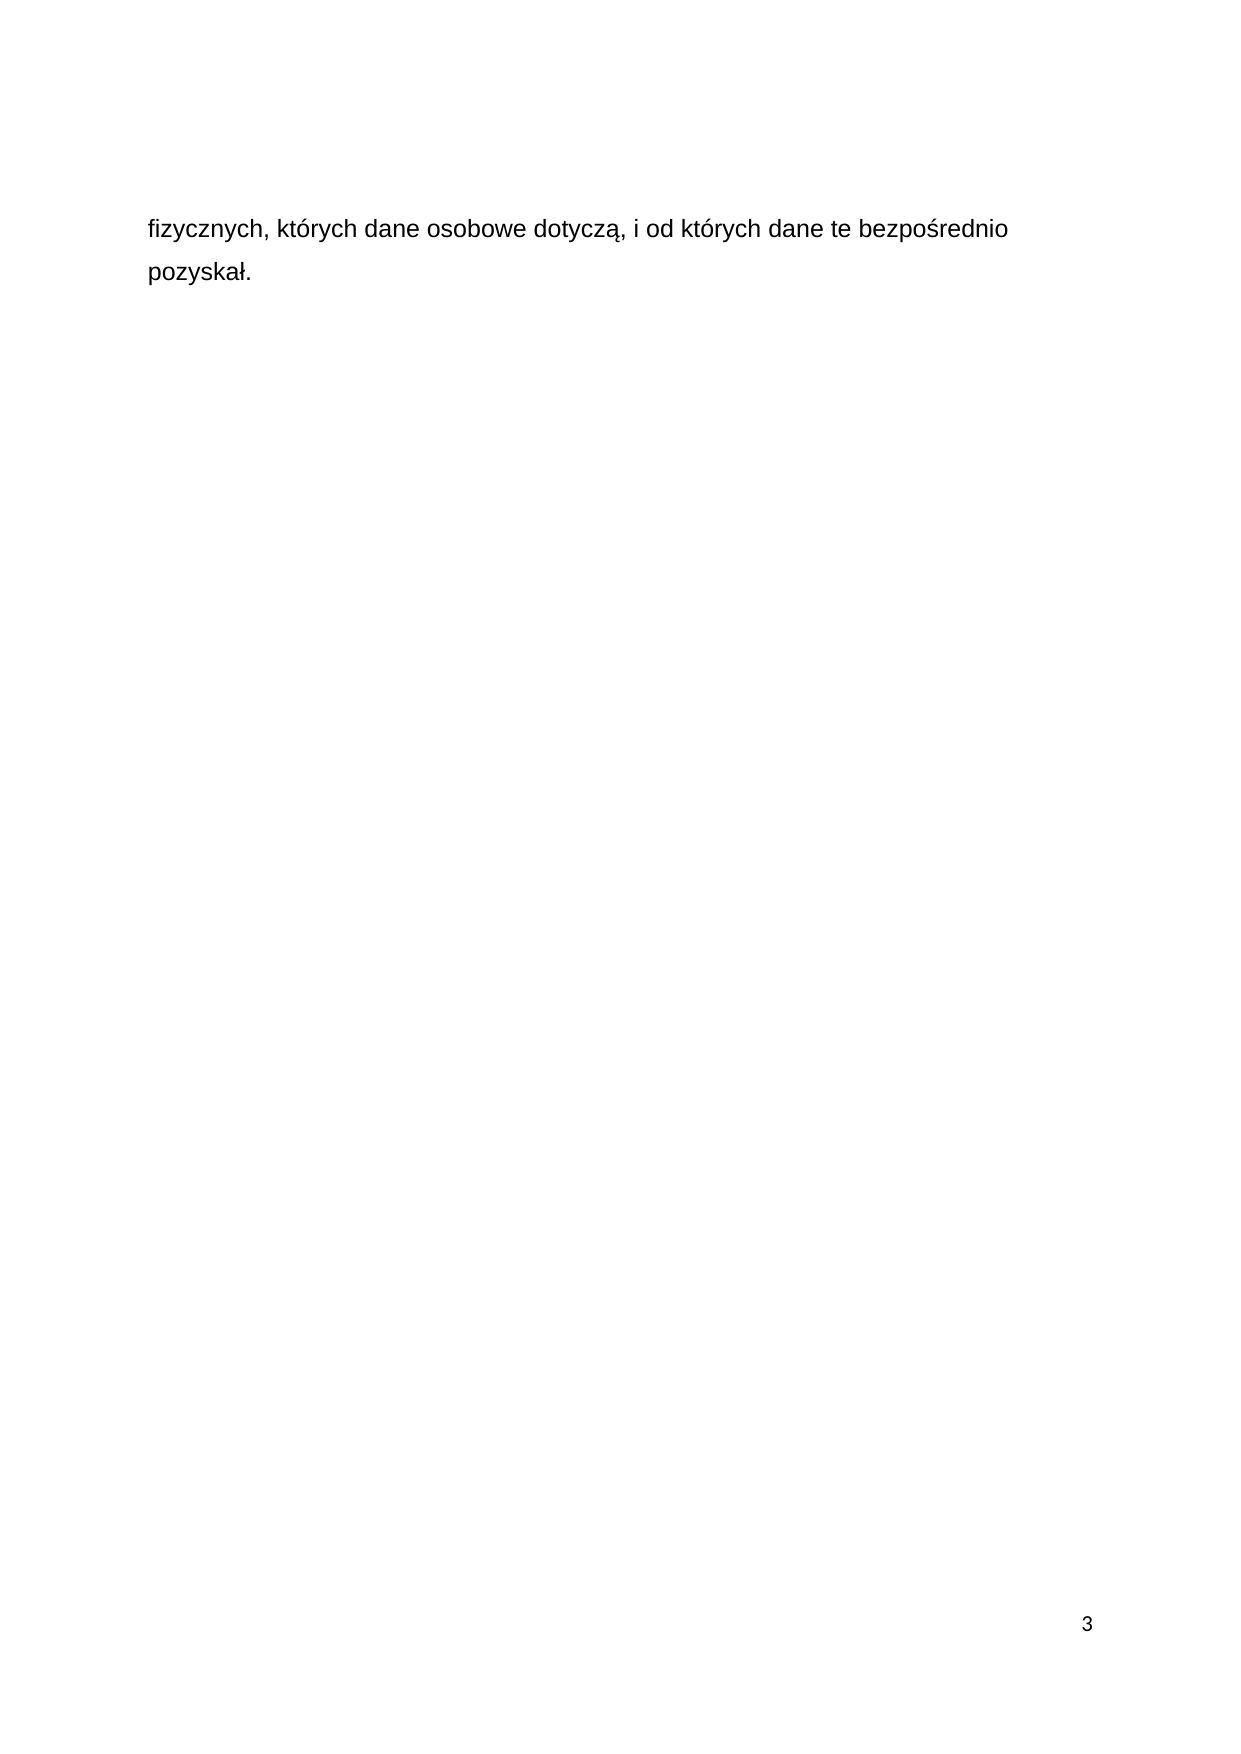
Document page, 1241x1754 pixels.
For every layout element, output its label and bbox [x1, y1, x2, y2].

text [148, 214, 1093, 286]
